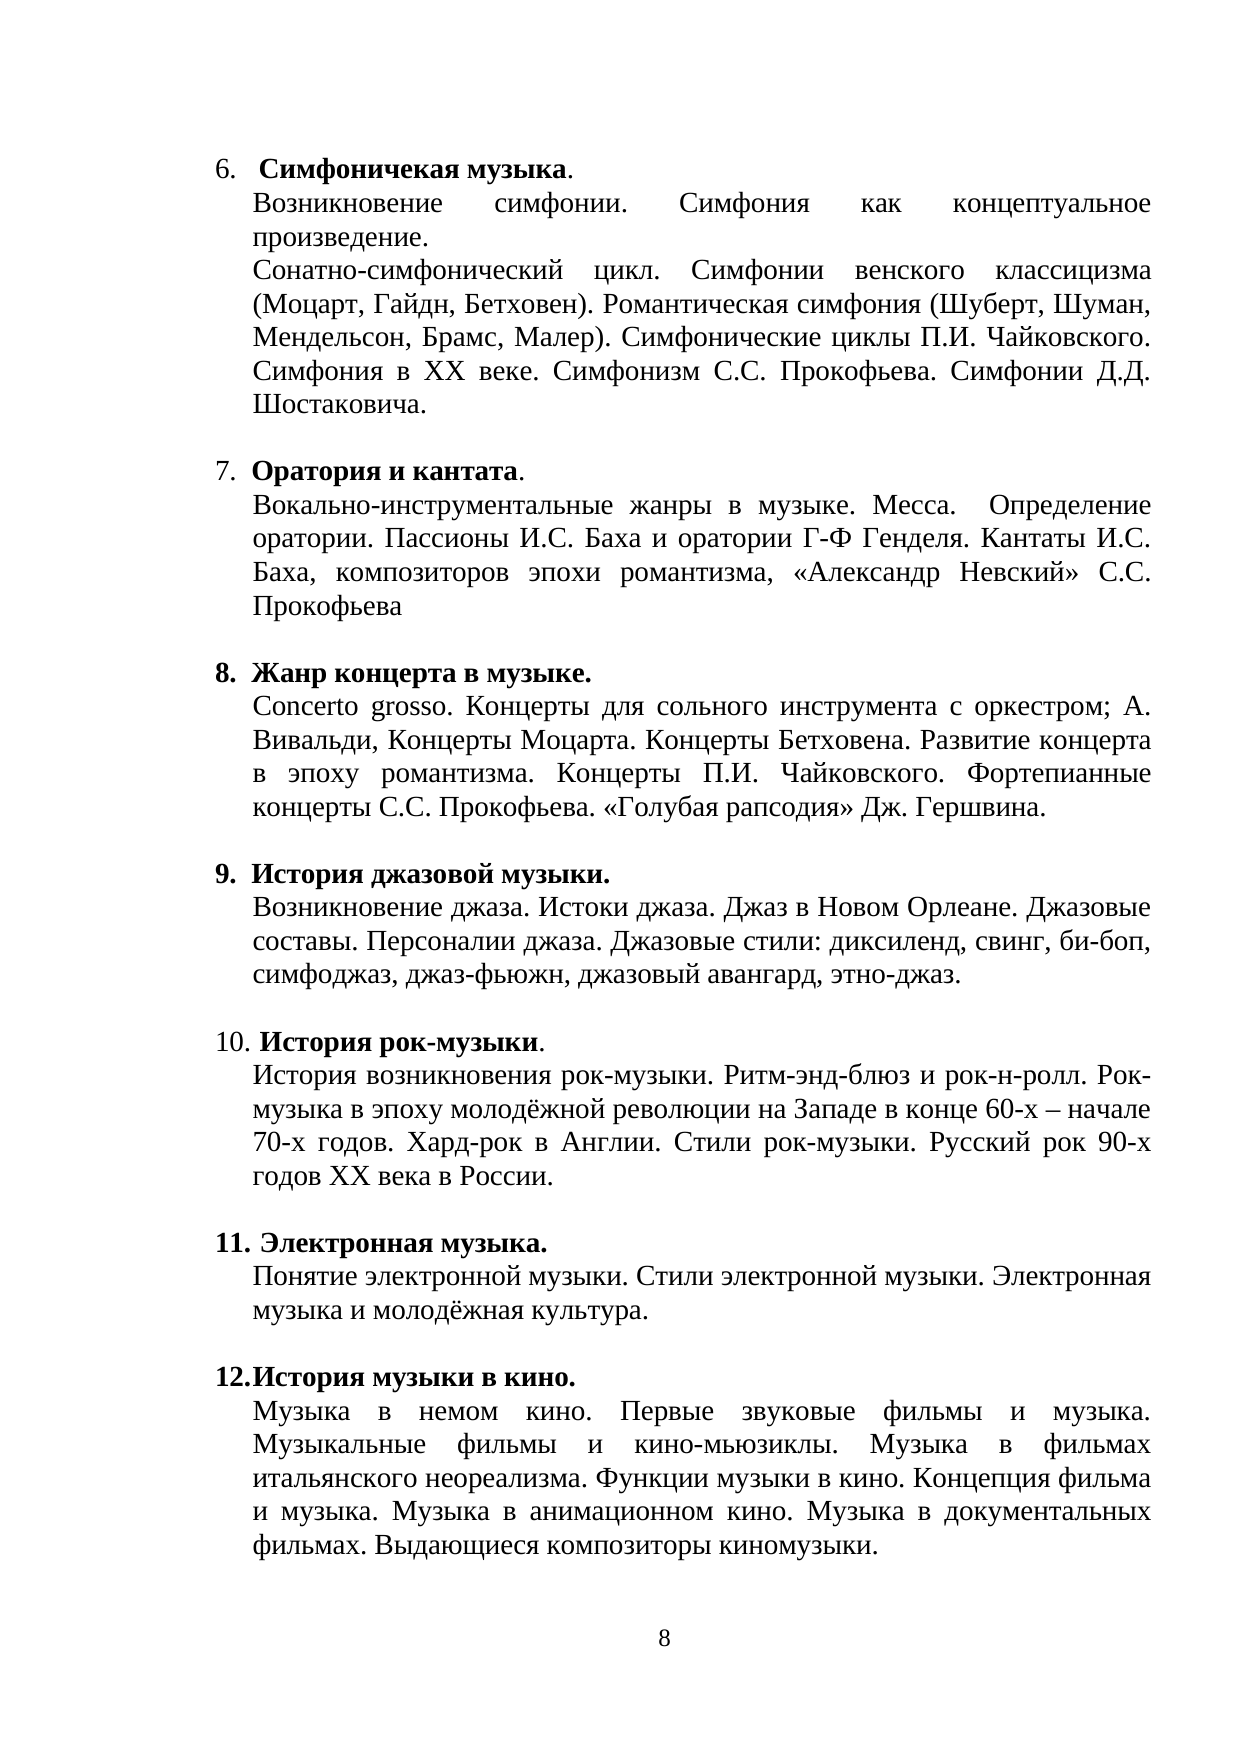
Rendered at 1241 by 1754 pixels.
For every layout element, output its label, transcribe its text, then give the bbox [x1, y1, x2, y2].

list Вокально-инструментальные жанры в музыке. Месса. Определение оратории. Пассионы И.С. Баха и оратории Г-Ф Генделя. Кантаты И.С. Баха, композиторов эпохи романтизма, «Александр Невский» С.С. Прокофьева [252, 487, 1152, 621]
list История музыки в кино. [215, 1359, 1152, 1393]
list История рок-музыки. [215, 1024, 1152, 1057]
list Возникновение симфонии. Симфония как концептуальное произведение. [252, 185, 1152, 252]
list Симфоничекая музыка. [215, 152, 1152, 185]
list Возникновение джаза. Истоки джаза. Джаз в Новом Орлеане. Джазовые составы. Персоналии джаза. Джазовые стили: диксиленд, свинг, би-боп, симфоджаз, джаз-фьюжн, джазовый авангард, этно-джаз. [252, 889, 1152, 990]
list Понятие электронной музыки. Стили электронной музыки. Электронная музыка и молодёжная культура. [252, 1258, 1152, 1326]
list Жанр концерта в музыке. [215, 655, 1152, 688]
list История возникновения рок-музыки. Ритм-энд-блюз и рок-н-ролл. Рок-музыка в эпоху молодёжной революции на Западе в конце 60-х – начале 70-х годов. Хард-рок в Англии. Стили рок-музыки. Русский рок 90-х годов ХХ века в России. [252, 1057, 1152, 1191]
list Электронная музыка. [215, 1225, 1152, 1258]
list История джазовой музыки. [215, 856, 1152, 889]
list Оратория и кантата. [215, 453, 1152, 487]
list Музыка в немом кино. Первые звуковые фильмы и музыка. Музыкальные фильмы и кино-мьюзиклы. Музыка в фильмах итальянского неореализма. Функции музыки в кино. Концепция фильма и музыка. Музыка в анимационном кино. Музыка в документальных фильмах. Выдающиеся композиторы киномузыки. [252, 1393, 1152, 1560]
list Сонатно-симфонический цикл. Симфонии венского классицизма (Моцарт, Гайдн, Бетховен). Романтическая симфония (Шуберт, Шуман, Мендельсон, Брамс, Малер). Симфонические циклы П.И. Чайковского. Симфония в ХХ веке. Симфонизм С.С. Прокофьева. Симфонии Д.Д. Шостаковича. [252, 252, 1152, 420]
list Concerto grosso. Концерты для сольного инструмента с оркестром; А. Вивальди, Концерты Моцарта. Концерты Бетховена. Развитие концерта в эпоху романтизма. Концерты П.И. Чайковского. Фортепианные концерты С.С. Прокофьева. «Голубая рапсодия» Дж. Гершвина. [252, 688, 1152, 822]
